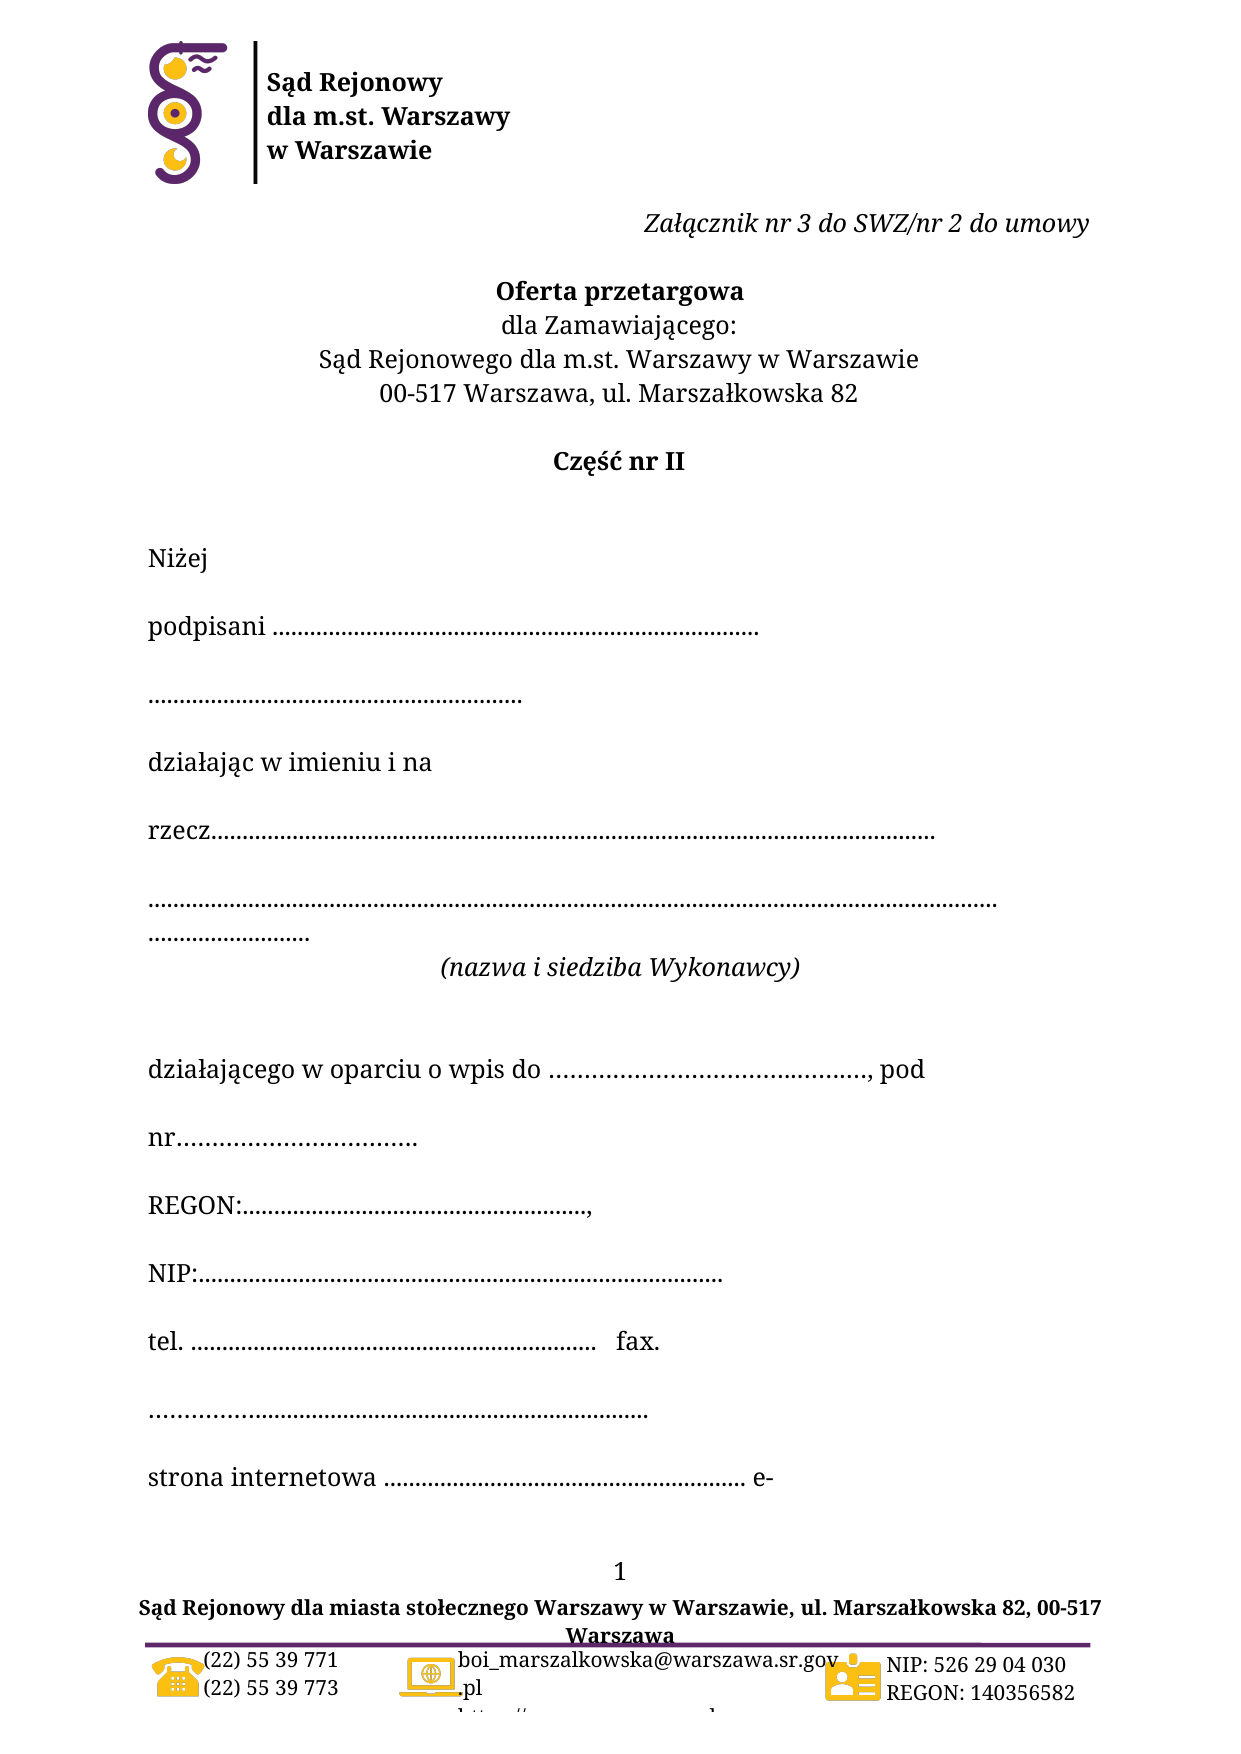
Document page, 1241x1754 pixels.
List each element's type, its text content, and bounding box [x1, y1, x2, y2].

text Załącznik nr 3 do SWZ/nr 2 do umowy [148, 206, 1093, 239]
text Oferta przetargowa [148, 274, 1093, 308]
text REGON:......................................................., NIP:.................................................................................... [148, 1188, 1088, 1290]
picture [398, 1648, 464, 1710]
text Niżej podpisani .......................................................................................................................................... [148, 540, 1088, 711]
text Część nr II [148, 444, 1090, 478]
text .................................................................................................................................................................. [148, 881, 1088, 949]
picture [147, 41, 258, 184]
text Sąd Rejonowego dla m.st. Warszawy w Warszawie [148, 342, 1090, 376]
picture [145, 1648, 211, 1710]
text 00-517 Warszawa, ul. Marszałkowska 82 [148, 376, 1090, 410]
text działającego w oparciu o wpis do ……………………………..…….…, pod nr……………………………. [148, 1051, 1088, 1153]
text dla Zamawiającego: [148, 308, 1090, 342]
picture [820, 1648, 886, 1710]
text działając w imieniu i na rzecz.................................................................................................................... [148, 745, 1088, 847]
text strona internetowa .......................................................... e-mail .............................................................. [148, 1460, 1088, 1494]
text (nazwa i siedziba Wykonawcy) [148, 949, 1088, 983]
text tel. ................................................................. fax. ……………............................................................... [148, 1324, 1088, 1426]
